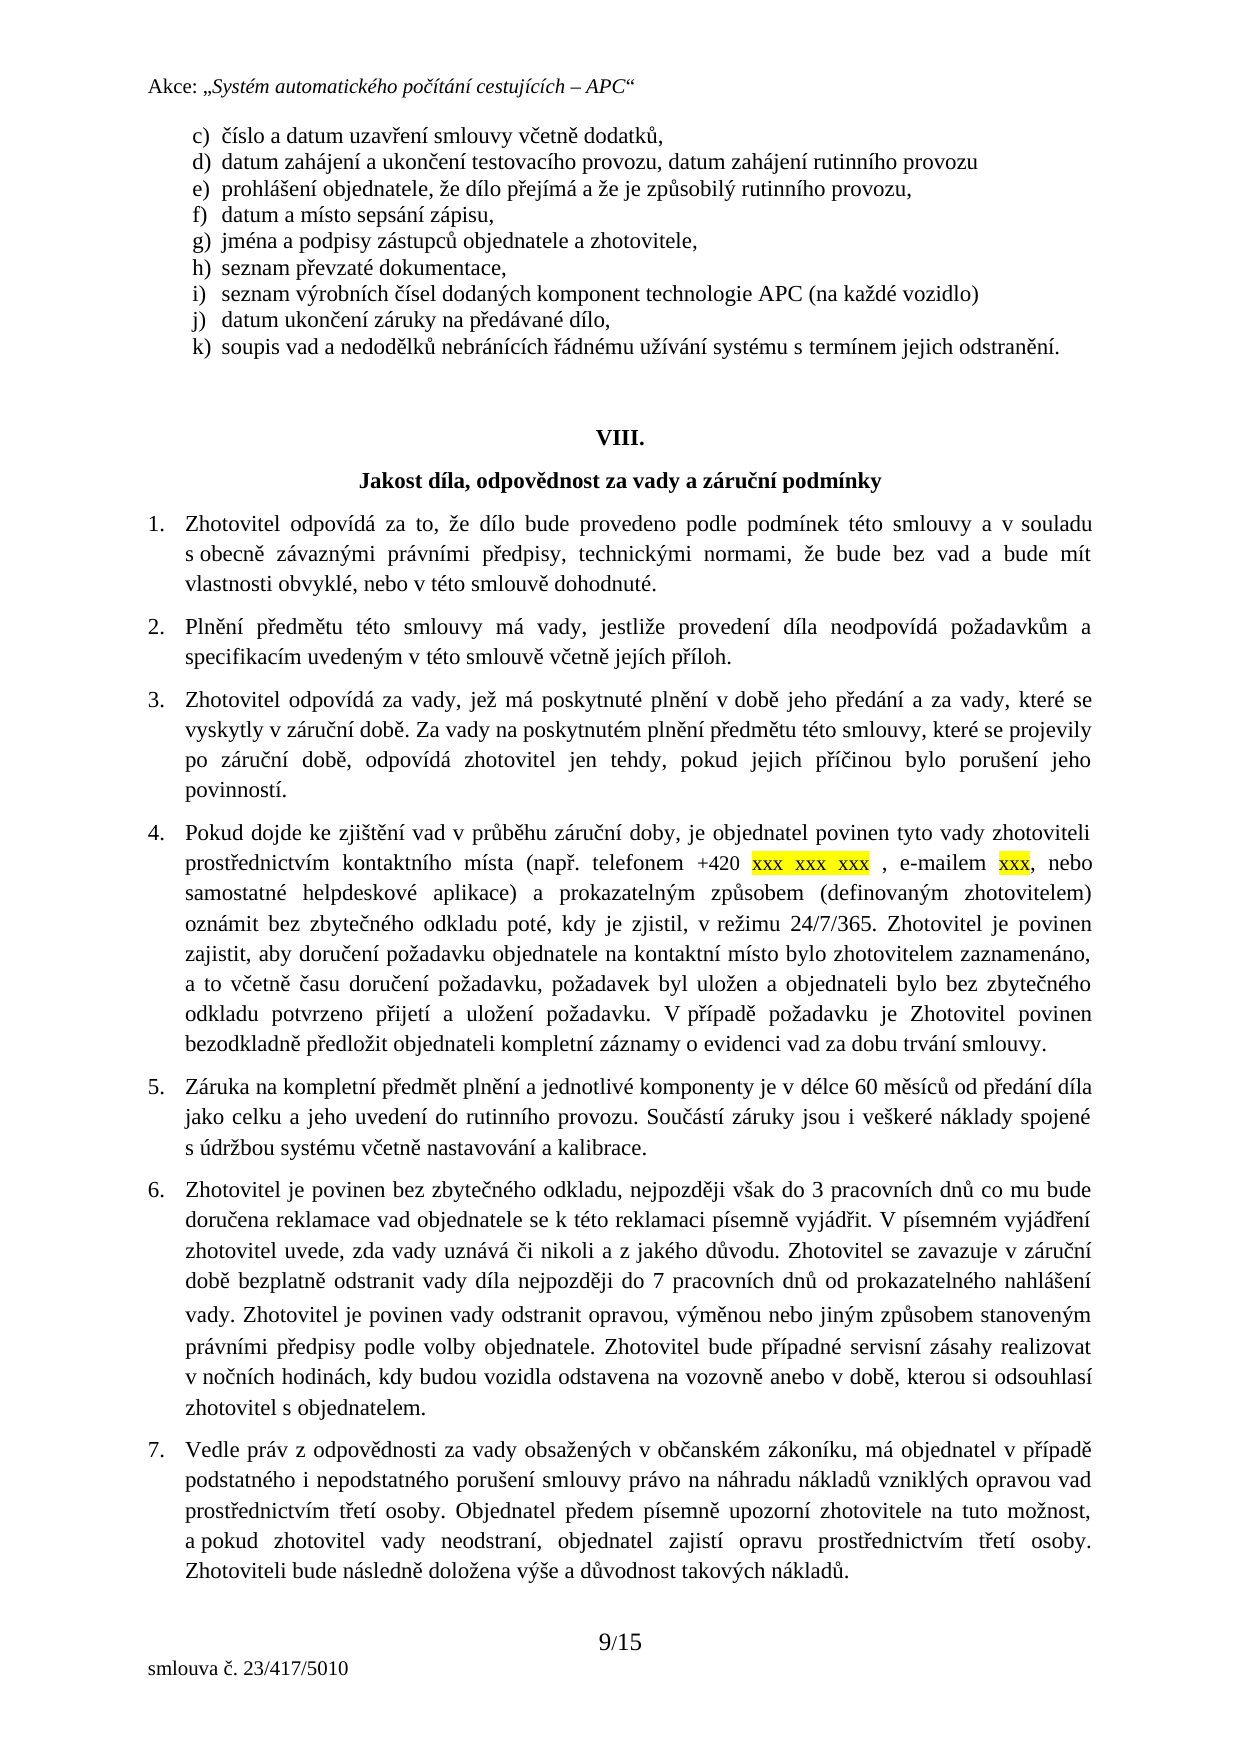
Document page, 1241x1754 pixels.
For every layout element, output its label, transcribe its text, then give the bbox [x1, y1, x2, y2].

text VIII. [148, 424, 1093, 451]
list Plnění předmětu této smlouvy má vady, jestliže provedení díla neodpovídá požadavkům a specifikacím uvedeným v této smlouvě včetně jejích příloh. [148, 613, 1093, 669]
list Zhotovitel odpovídá za to, že dílo bude provedeno podle podmínek této smlouvy a v souladu s obecně závaznými právními předpisy, technickými normami, že bude bez vad a bude mít vlastnosti obvyklé, nebo v této smlouvě dohodnuté. [148, 510, 1093, 596]
list jména a podpisy zástupců objednatele a zhotovitele, [192, 227, 1093, 254]
list datum a místo sepsání zápisu, [192, 201, 1093, 227]
list Záruka na kompletní předmět plnění a jednotlivé komponenty je v délce 60 měsíců od předání díla jako celku a jeho uvedení do rutinního provozu. Součástí záruky jsou i veškeré náklady spojené s údržbou systému včetně nastavování a kalibrace. [148, 1073, 1093, 1160]
list číslo a datum uzavření smlouvy včetně dodatků, [192, 122, 1093, 148]
list Pokud dojde ke zjištění vad v průběhu záruční doby, je objednatel povinen tyto vady zhotoviteli prostřednictvím kontaktního místa (např. telefonem +420 xxx xxx xxx , e-mailem xxx, nebo samostatné helpdeskové aplikace) a prokazatelným způsobem (definovaným zhotovitelem) oznámit bez zbytečného odkladu poté, kdy je zjistil, v režimu 24/7/365. Zhotovitel je povinen zajistit, aby doručení požadavku objednatele na kontaktní místo bylo zhotovitelem zaznamenáno, a to včetně času doručení požadavku, požadavek byl uložen a objednateli bylo bez zbytečného odkladu potvrzeno přijetí a uložení požadavku. V případě požadavku je Zhotovitel povinen bezodkladně předložit objednateli kompletní záznamy o evidenci vad za dobu trvání smlouvy. [148, 819, 1093, 1057]
text Jakost díla, odpovědnost za vady a záruční podmínky [148, 467, 1093, 493]
list Vedle práv z odpovědnosti za vady obsažených v občanském zákoníku, má objednatel v případě podstatného i nepodstatného porušení smlouvy právo na náhradu nákladů vzniklých opravou vad prostřednictvím třetí osoby. Objednatel předem písemně upozorní zhotovitele na tuto možnost, a pokud zhotovitel vady neodstraní, objednatel zajistí opravu prostřednictvím třetí osoby. Zhotoviteli bude následně doložena výše a důvodnost takových nákladů. [148, 1436, 1093, 1583]
list prohlášení objednatele, že dílo přejímá a že je způsobilý rutinního provozu, [192, 174, 1093, 201]
list soupis vad a nedodělků nebránících řádnému užívání systému s termínem jejich odstranění. [192, 333, 1093, 359]
list seznam převzaté dokumentace, [192, 254, 1093, 280]
list datum ukončení záruky na předávané dílo, [192, 306, 1093, 333]
list seznam výrobních čísel dodaných komponent technologie APC (na každé vozidlo) [192, 280, 1093, 306]
list datum zahájení a ukončení testovacího provozu, datum zahájení rutinního provozu [192, 148, 1093, 174]
list Zhotovitel je povinen bez zbytečného odkladu, nejpozději však do 3 pracovních dnů co mu bude doručena reklamace vad objednatele se k této reklamaci písemně vyjádřit. V písemném vyjádření zhotovitel uvede, zda vady uznává či nikoli a z jakého důvodu. Zhotovitel se zavazuje v záruční době bezplatně odstranit vady díla nejpozději do 7 pracovních dnů od prokazatelného nahlášení vady. Zhotovitel je povinen vady odstranit opravou, výměnou nebo jiným způsobem stanoveným právními předpisy podle volby objednatele. Zhotovitel bude případné servisní zásahy realizovat v nočních hodinách, kdy budou vozidla odstavena na vozovně anebo v době, kterou si odsouhlasí zhotovitel s objednatelem. [148, 1176, 1093, 1420]
list Zhotovitel odpovídá za vady, jež má poskytnuté plnění v době jeho předání a za vady, které se vyskytly v záruční době. Za vady na poskytnutém plnění předmětu této smlouvy, které se projevily po záruční době, odpovídá zhotovitel jen tehdy, pokud jejich příčinou bylo porušení jeho povinností. [148, 686, 1093, 803]
